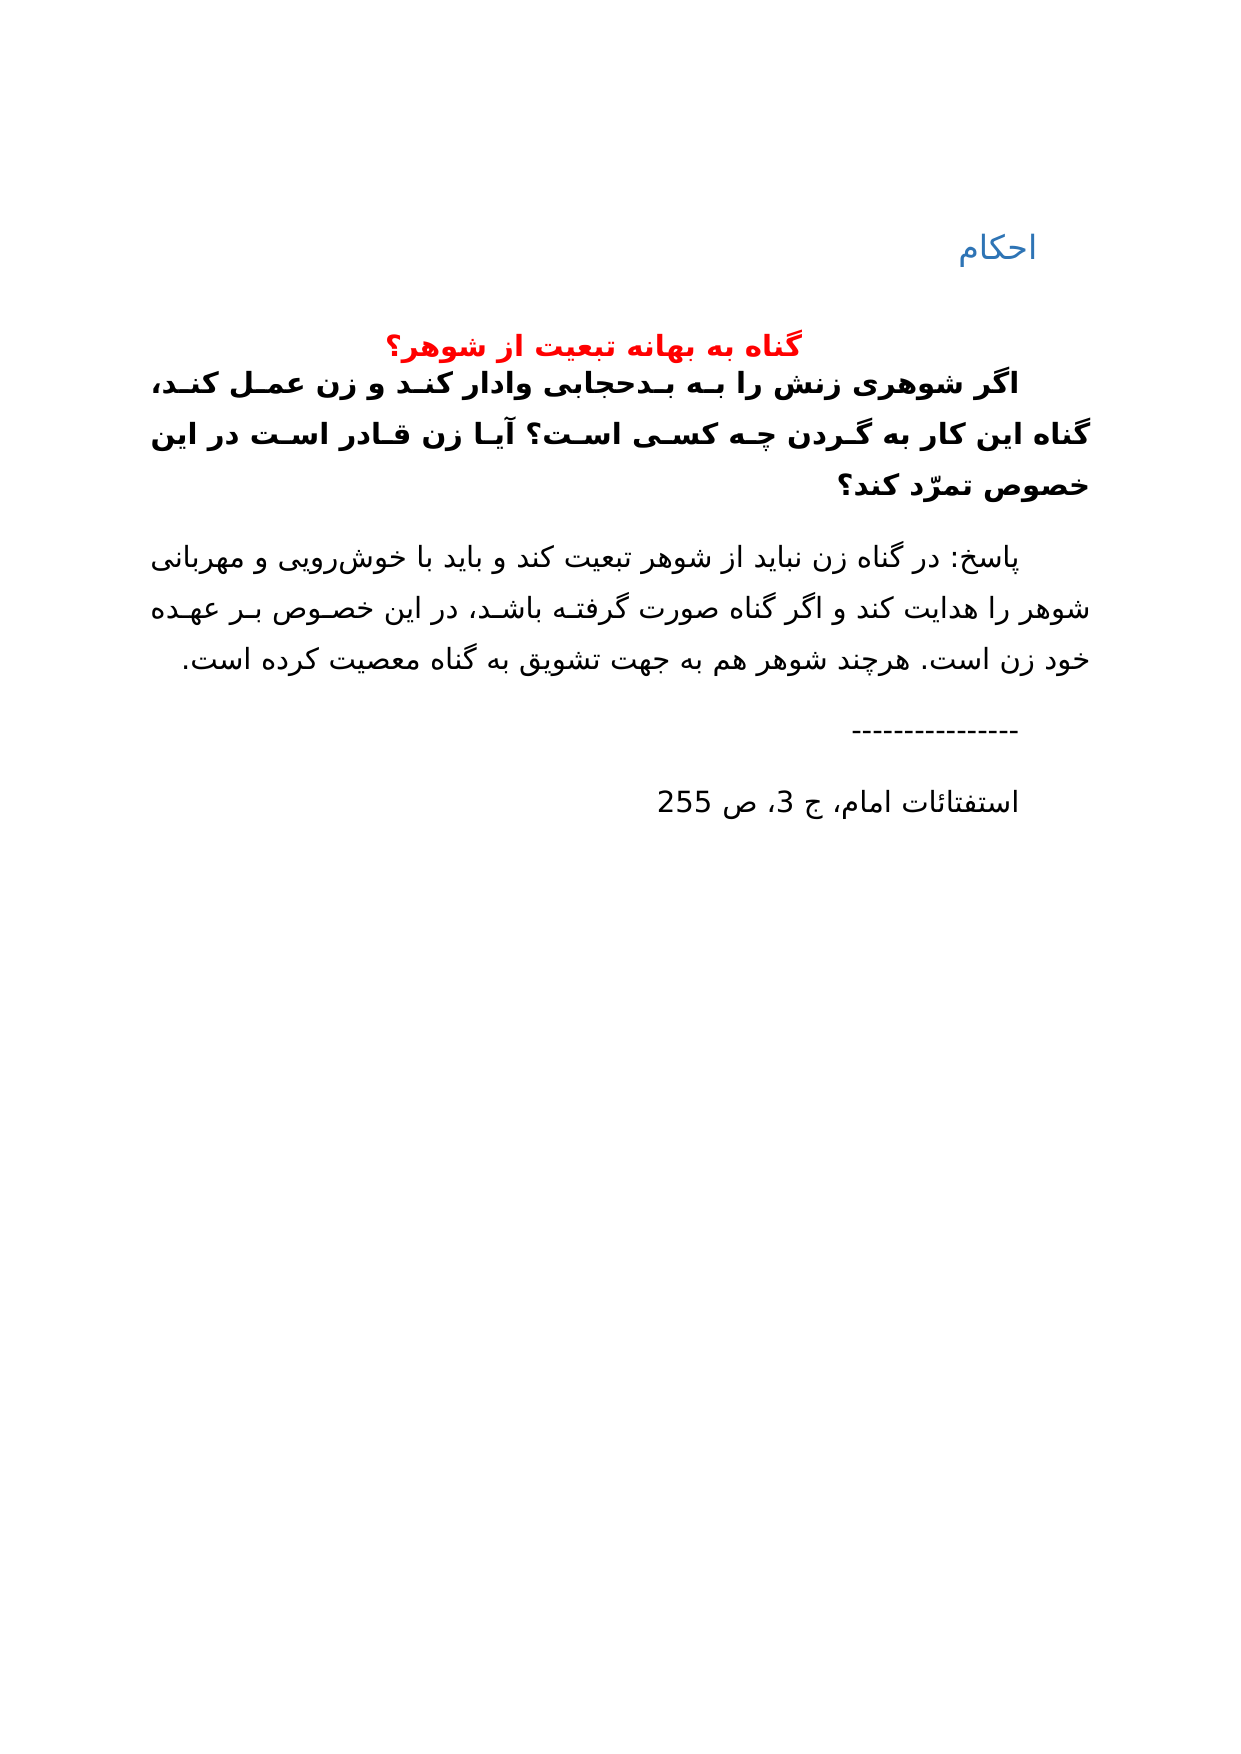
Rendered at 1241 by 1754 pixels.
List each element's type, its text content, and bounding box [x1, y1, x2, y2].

text ---------------- [150, 714, 1090, 748]
text استفتائات امام، ج 3، ص 255 [150, 786, 1090, 819]
subtitle گناه به بهانه تبعیت از شوهر؟ [150, 330, 1090, 364]
subtitle احکام [150, 228, 1090, 267]
text اگر شوهری زنش را به بدحجابی وادار كند و زن عمل كند، گناه این كار به گردن چه كسی است؟ آیا زن قادر است در این خصوص تمرّد كند؟ [150, 366, 1090, 502]
text پاسخ: در گناه زن نباید از شوهر تبعیت كند و باید با خوش‌رویی و مهربانی شوهر را هدایت کند و اگر گناه صورت گرفته باشد، در این خصوص بر عهده خود زن است. هرچند شوهر هم به جهت تشویق به گناه معصیت كرده است. [150, 540, 1090, 676]
